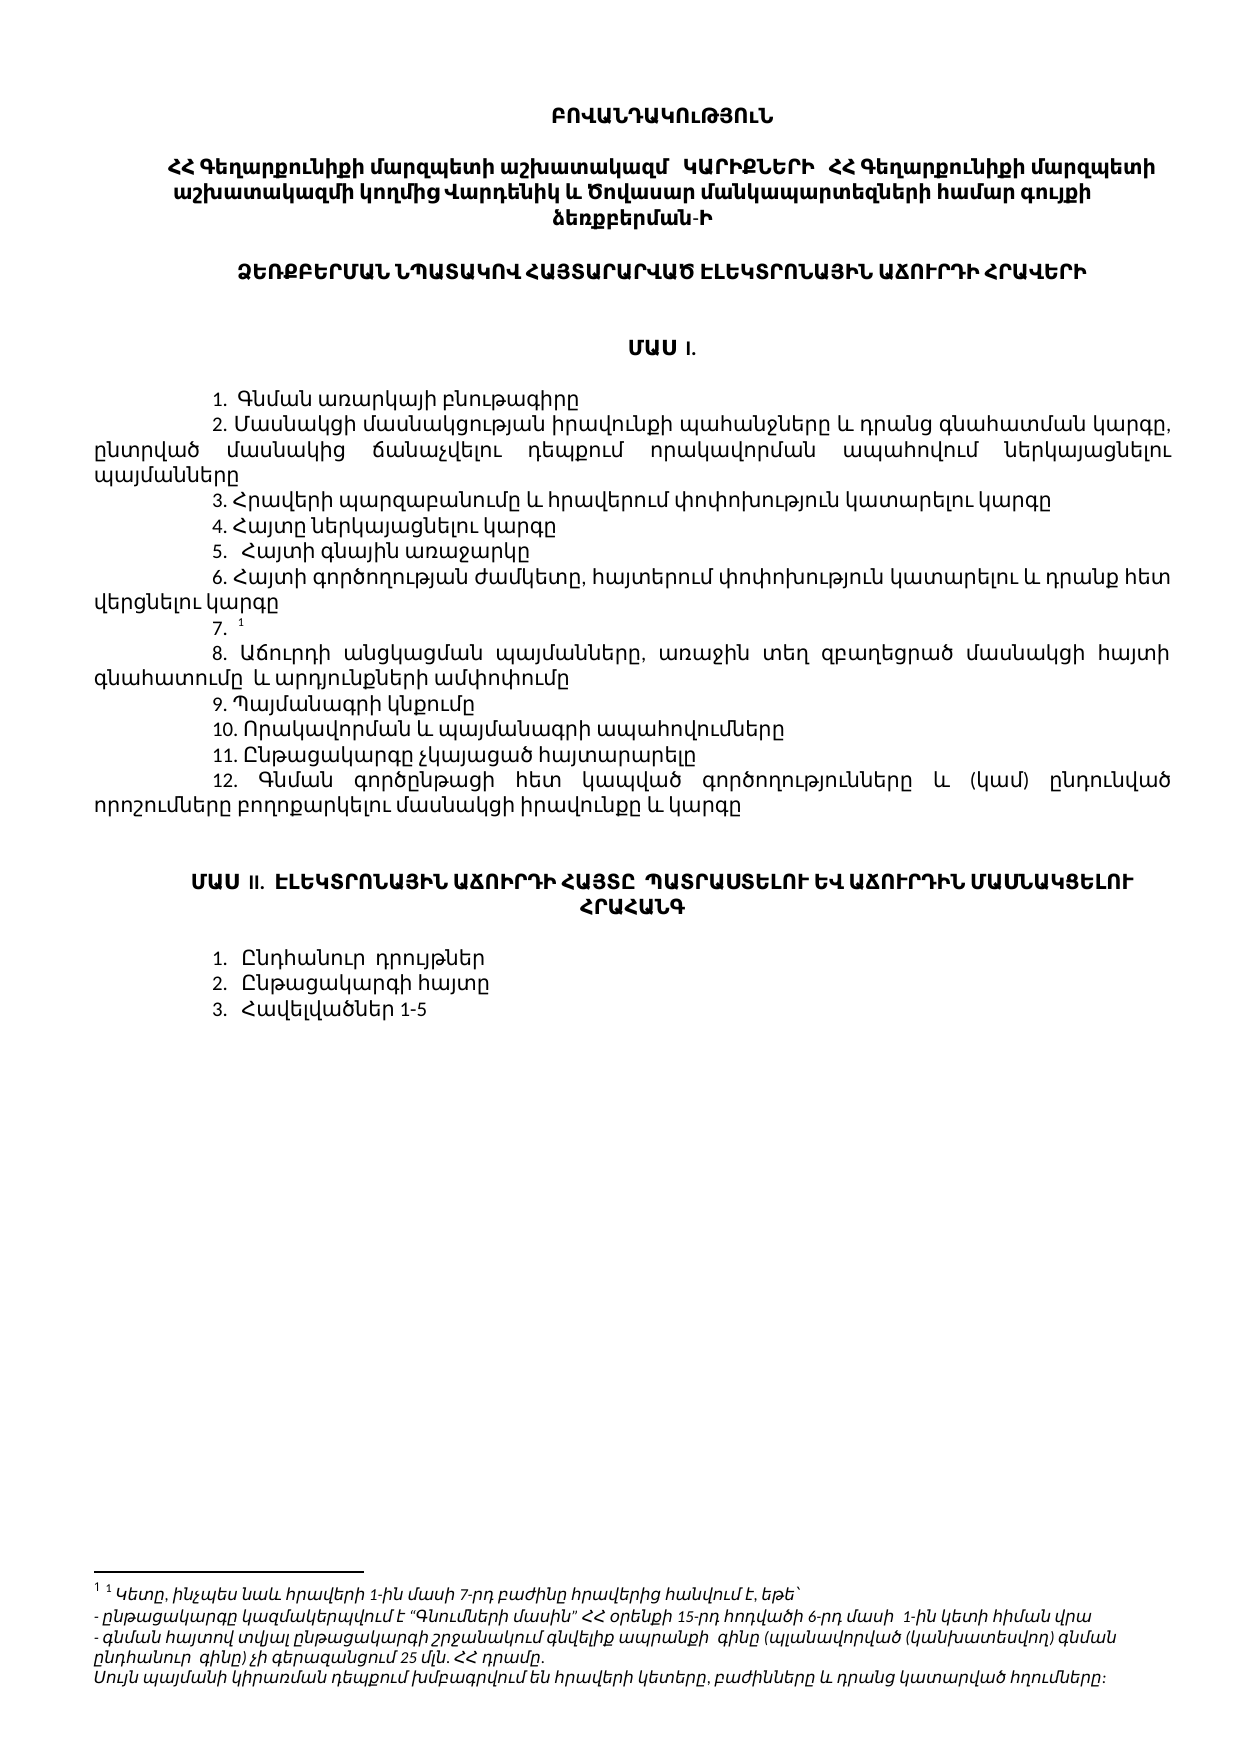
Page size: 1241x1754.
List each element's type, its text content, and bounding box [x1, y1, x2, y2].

text 9. Պայմանագրի կնքումը [94, 691, 1171, 716]
text ՀՀ Գեղարքունիքի մարզպետի աշխատակազմ ԿԱՐԻՔՆԵՐԻ ՀՀ Գեղարքունիքի մարզպետի աշխատակազմի կողմից Վարդենիկ և Ծովասար մանկապարտեզների համար գույքի ձեռքբերման-Ի [94, 154, 1171, 230]
text 3. Հրավերի պարզաբանումը և հրավերում փոփոխություն կատարելու կարգը [94, 488, 1171, 513]
text 5. Հայտի գնային առաջարկը [94, 538, 1171, 564]
text 8. Աճուրդի անցկացման պայմանները, առաջին տեղ զբաղեցրած մասնակցի հայտի գնահատումը և արդյունքների ամփոփումը [94, 640, 1171, 691]
text ՄԱՍ I. [94, 335, 1171, 361]
text 11. Ընթացակարգը չկայացած հայտարարելը [94, 742, 1171, 767]
text 7. 1 [94, 615, 1171, 640]
text 1. Գնման առարկայի բնութագիրը [94, 386, 1171, 411]
text ՁԵՌՔԲԵՐՄԱՆ ՆՊԱՏԱԿՈՎ ՀԱՅՏԱՐԱՐՎԱԾ ԷԼԵԿՏՐՈՆԱՅԻՆ ԱՃՈՒՐԴԻ ՀՐԱՎԵՐԻ [94, 259, 1171, 284]
text 2. Ընթացակարգի հայտը [94, 971, 1171, 996]
text ԲՈՎԱՆԴԱԿՈւԹՅՈւՆ [94, 103, 1171, 128]
text 2. Մասնակցի մասնակցության իրավունքի պահանջները և դրանց գնահատման կարգը, ընտրված մասնակից ճանաչվելու դեպքում որակավորման ապահովում ներկայացնելու պայմանները [94, 411, 1171, 488]
text 12. Գնման գործընթացի հետ կապված գործողությունները և (կամ) ընդունված որոշումները բողոքարկելու մասնակցի իրավունքը և կարգը [94, 767, 1171, 818]
text 6. Հայտի գործողության ժամկետը, հայտերում փոփոխություն կատարելու և դրանք հետ վերցնելու կարգը [94, 564, 1171, 615]
text 1. Ընդհանուր դրույթներ [94, 945, 1171, 971]
text ՄԱՍ II. ԷԼԵԿՏՐՈՆԱՅԻՆ ԱՃՈԻՐԴԻ ՀԱՅՏԸ ՊԱՏՐԱՍՏԵԼՈՒ ԵՎ ԱՃՈՒՐԴԻՆ ՄԱՍՆԱԿՑԵԼՈՒ ՀՐԱՀԱՆԳ [94, 869, 1171, 920]
text 10. Որակավորման և պայմանագրի ապահովումները [94, 716, 1171, 742]
text 4. Հայտը ներկայացնելու կարգը [94, 513, 1171, 538]
text 3. Հավելվածներ 1-5 [94, 996, 1171, 1021]
